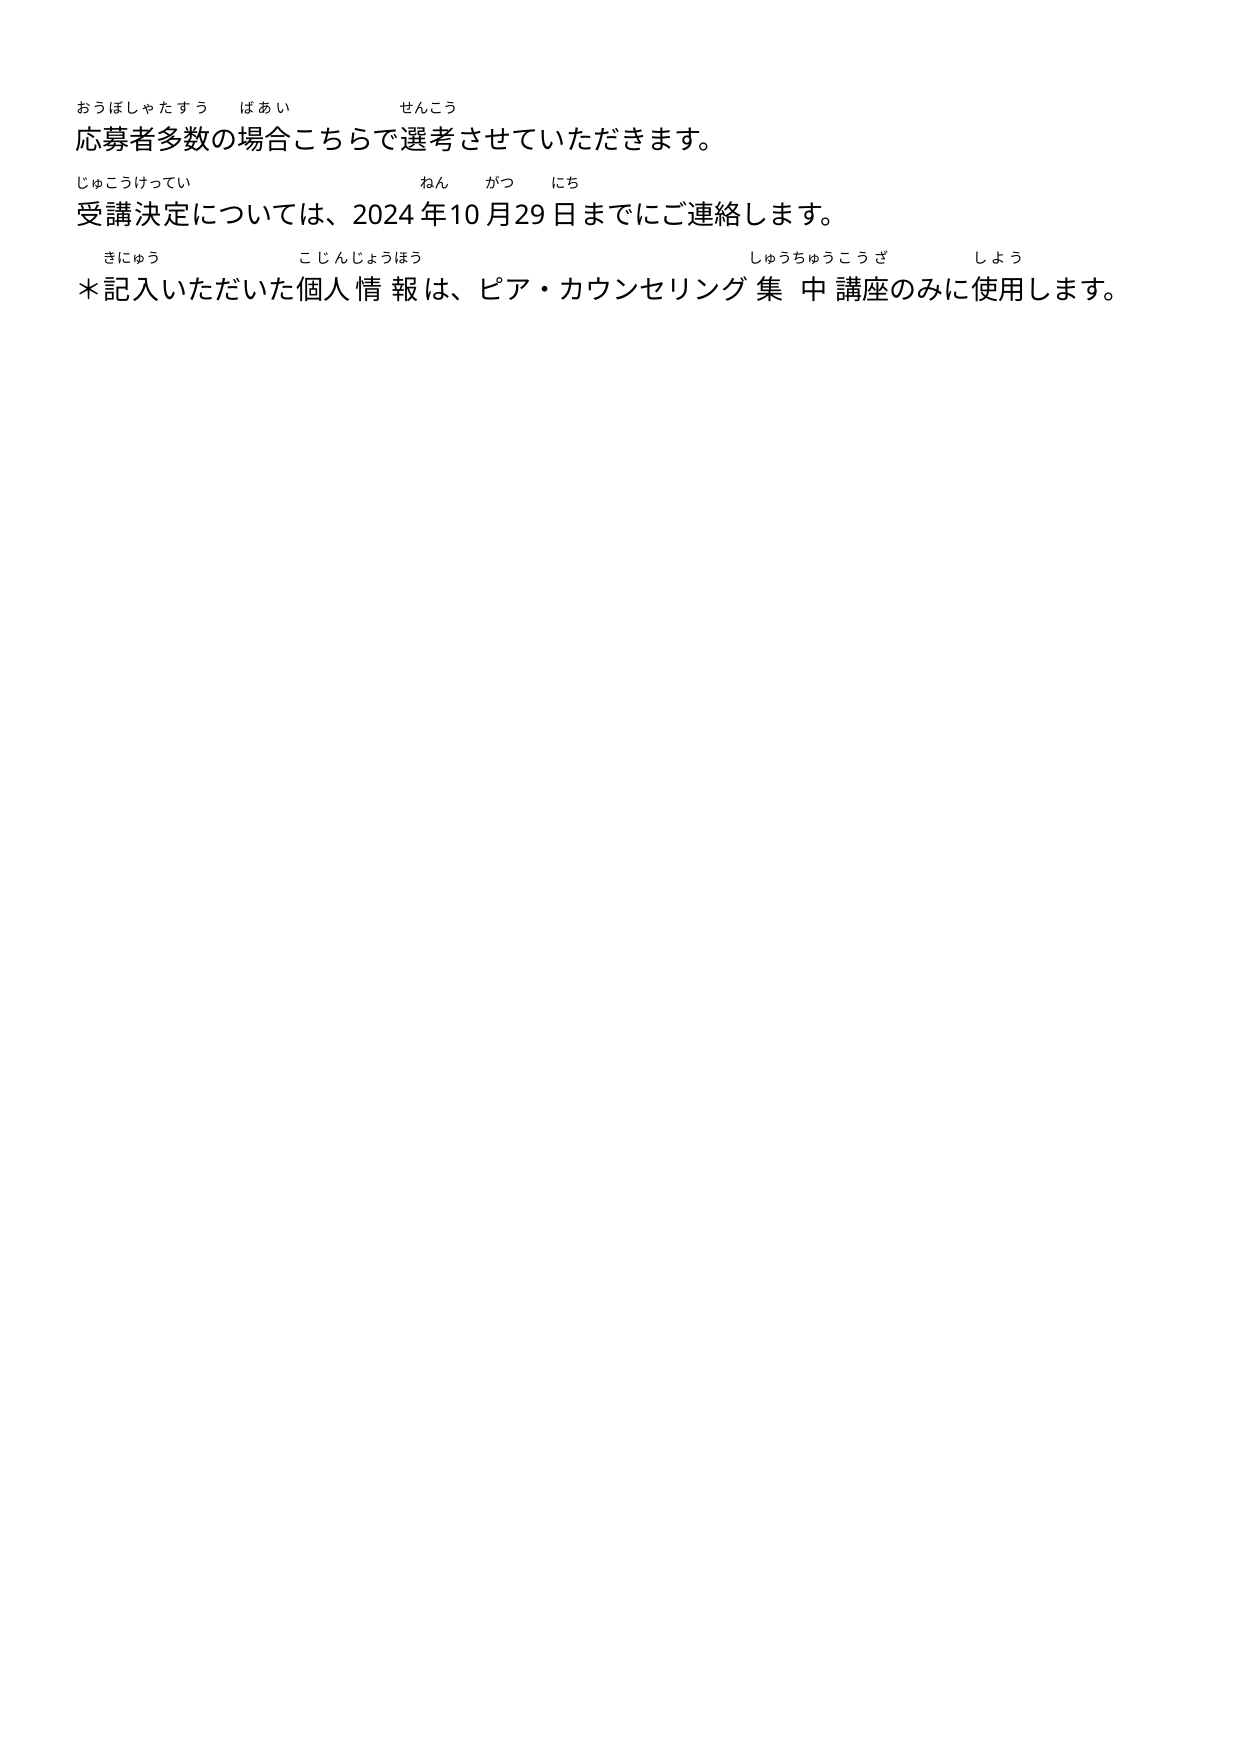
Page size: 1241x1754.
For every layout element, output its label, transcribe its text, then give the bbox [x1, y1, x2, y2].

text のこちらでさせていただきます。 [75, 89, 1165, 164]
text については、20241029までにご連絡します。 [75, 164, 1165, 239]
text ＊いただいたは、ピア・カウンセリングのみにします。 [75, 239, 1165, 314]
